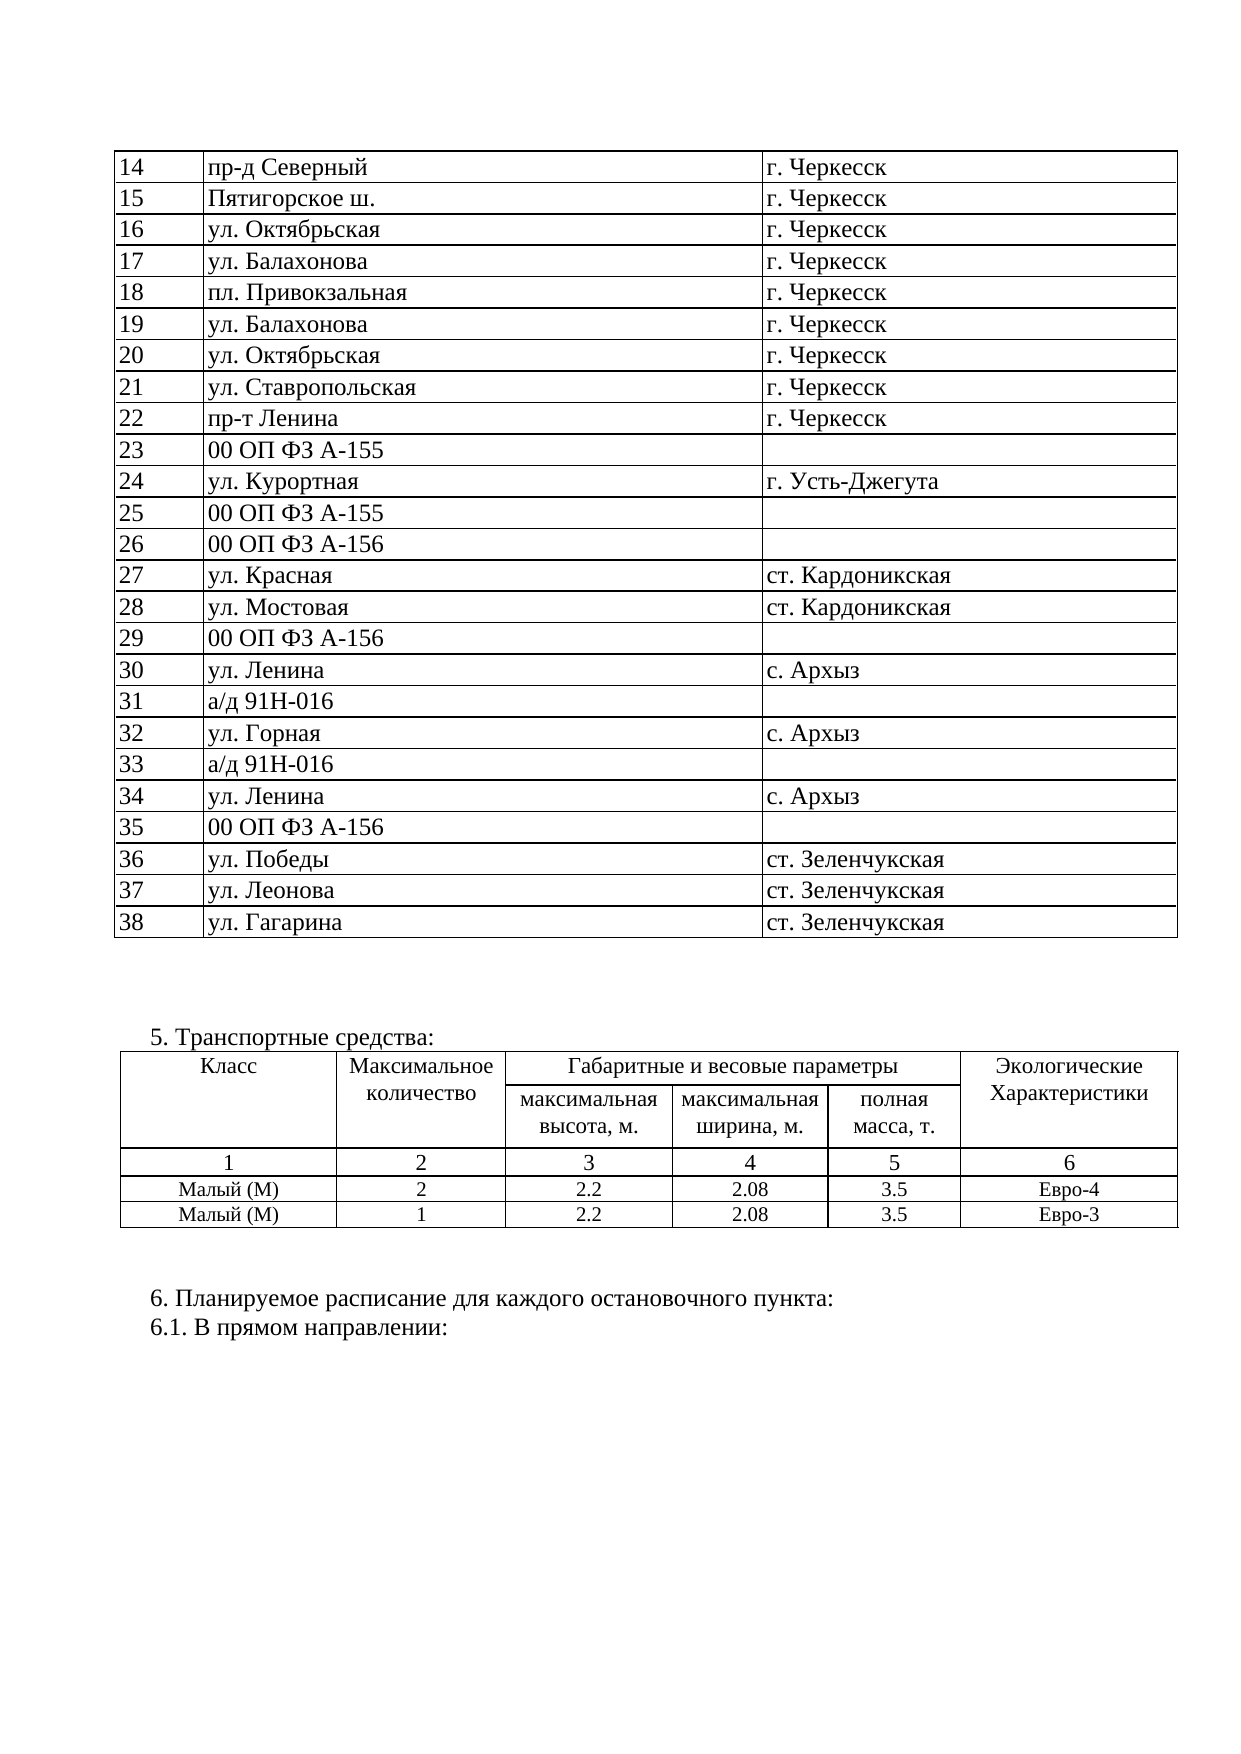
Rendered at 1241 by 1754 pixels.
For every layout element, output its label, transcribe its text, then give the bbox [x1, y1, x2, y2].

table_cell ул. Ставропольская [204, 372, 762, 402]
table_cell г. Черкесск [763, 276, 1177, 307]
table_cell [763, 622, 1177, 653]
table_cell Малый (М) [121, 1202, 336, 1226]
table_header Экологические Характеристики [961, 1052, 1177, 1147]
table_cell г. Черкесск [763, 244, 1177, 276]
table_header Максимальное количество [337, 1052, 505, 1147]
table_cell 33 [115, 749, 203, 779]
table_cell максимальная высота, м. [506, 1086, 672, 1147]
table_cell 00 ОП ФЗ А-156 [204, 812, 762, 842]
table_cell 3.5 [829, 1177, 960, 1201]
table_cell Евро-3 [961, 1202, 1177, 1226]
table_cell 20 [115, 340, 203, 370]
table_cell 2.08 [673, 1177, 827, 1201]
table_cell 18 [115, 277, 203, 307]
table_cell г. Черкесск [763, 402, 1177, 433]
table_cell ул. Гагарина [204, 907, 762, 936]
table_cell ул. Горная [204, 718, 762, 748]
table_cell 31 [115, 686, 203, 716]
table_cell ст. Кардоникская [763, 559, 1177, 590]
table_cell 2.2 [506, 1202, 672, 1226]
table_cell 19 [115, 308, 203, 339]
table_cell 26 [115, 529, 203, 559]
table_cell г. Усть-Джегута [763, 465, 1177, 496]
table_cell а/д 91Н-016 [204, 749, 762, 779]
table_cell ул. Мостовая [204, 592, 762, 622]
table_cell г. Черкесск [763, 152, 1177, 181]
table_cell 00 ОП ФЗ А-156 [204, 529, 762, 559]
table_cell 35 [115, 812, 203, 842]
table_cell г. Черкесск [763, 370, 1177, 402]
table_cell ст. Зеленчукская [763, 842, 1177, 873]
table_cell 15 [115, 183, 203, 213]
table_cell 17 [115, 245, 203, 276]
table_cell 21 [115, 371, 203, 402]
table_cell 14 [115, 152, 203, 181]
table_cell 3.5 [829, 1202, 960, 1226]
table_cell г. Черкесск [763, 307, 1177, 339]
table_cell ст. Зеленчукская [763, 905, 1177, 936]
table_cell 30 [115, 654, 203, 685]
table_cell ул. Балахонова [204, 309, 762, 339]
table_cell полная масса, т. [829, 1086, 960, 1147]
table_cell ул. Красная [204, 561, 762, 590]
table_cell с. Архыз [763, 653, 1177, 685]
table_cell [763, 748, 1177, 779]
table_cell ул. Октябрьская [204, 340, 762, 370]
table_cell 00 ОП ФЗ А-156 [204, 623, 762, 653]
table_cell 3 [506, 1149, 672, 1175]
table_cell 4 [673, 1149, 827, 1175]
table_cell 29 [115, 623, 203, 653]
table_cell 2 [337, 1177, 505, 1201]
text 6. Планируемое расписание для каждого остановочного пункта: [150, 1283, 1090, 1312]
table_cell 38 [115, 906, 203, 936]
table_cell пр-д Северный [204, 152, 762, 181]
table_cell 16 [115, 214, 203, 244]
table_cell максимальная ширина, м. [673, 1086, 827, 1147]
table_cell [763, 811, 1177, 842]
table_cell 24 [115, 466, 203, 496]
table_cell а/д 91Н-016 [204, 686, 762, 716]
table_cell [763, 496, 1177, 527]
table_cell ул. Ленина [204, 781, 762, 811]
table_cell Пятигорское ш. [204, 183, 762, 213]
table_cell 25 [115, 497, 203, 527]
text 6.1. В прямом направлении: [150, 1312, 1090, 1341]
table_cell Евро-4 [961, 1177, 1177, 1201]
table_cell [763, 433, 1177, 464]
table_cell ул. Балахонова [204, 246, 762, 276]
table_cell 1 [337, 1202, 505, 1226]
table_cell [763, 528, 1177, 559]
table_cell 32 [115, 717, 203, 748]
table_cell 00 ОП ФЗ А-155 [204, 435, 762, 464]
text 5. Транспортные средства: [150, 1022, 1090, 1051]
table_cell 23 [115, 434, 203, 464]
table_cell ул. Победы [204, 844, 762, 873]
table_cell 2 [337, 1149, 505, 1175]
table_cell 22 [115, 403, 203, 433]
table_cell г. Черкесск [763, 339, 1177, 370]
table_cell ул. Ленина [204, 655, 762, 685]
table_cell 6 [961, 1149, 1177, 1175]
table_cell ст. Кардоникская [763, 590, 1177, 622]
table_cell пл. Привокзальная [204, 277, 762, 307]
table_cell г. Черкесск [763, 181, 1177, 213]
table_cell Малый (М) [121, 1177, 336, 1201]
table_cell 5 [829, 1149, 960, 1175]
table_header Габаритные и весовые параметры [506, 1052, 960, 1084]
table_cell 1 [121, 1149, 336, 1175]
table_cell г. Черкесск [763, 213, 1177, 244]
table_cell 36 [115, 843, 203, 873]
table_cell ул. Курортная [204, 466, 762, 496]
table_cell ул. Октябрьская [204, 215, 762, 244]
table_cell 00 ОП ФЗ А-155 [204, 498, 762, 527]
table_cell 2.2 [506, 1177, 672, 1201]
table_cell ул. Леонова [204, 875, 762, 905]
table_cell ст. Зеленчукская [763, 874, 1177, 905]
table_cell 28 [115, 591, 203, 622]
table_cell 34 [115, 780, 203, 811]
table_header Класс [121, 1052, 336, 1147]
table_cell с. Архыз [763, 779, 1177, 811]
table_cell [763, 685, 1177, 716]
table_cell 2.08 [673, 1202, 827, 1226]
table_cell 37 [115, 875, 203, 905]
table_cell с. Архыз [763, 716, 1177, 748]
table_cell 27 [115, 560, 203, 590]
table_cell пр-т Ленина [204, 403, 762, 433]
